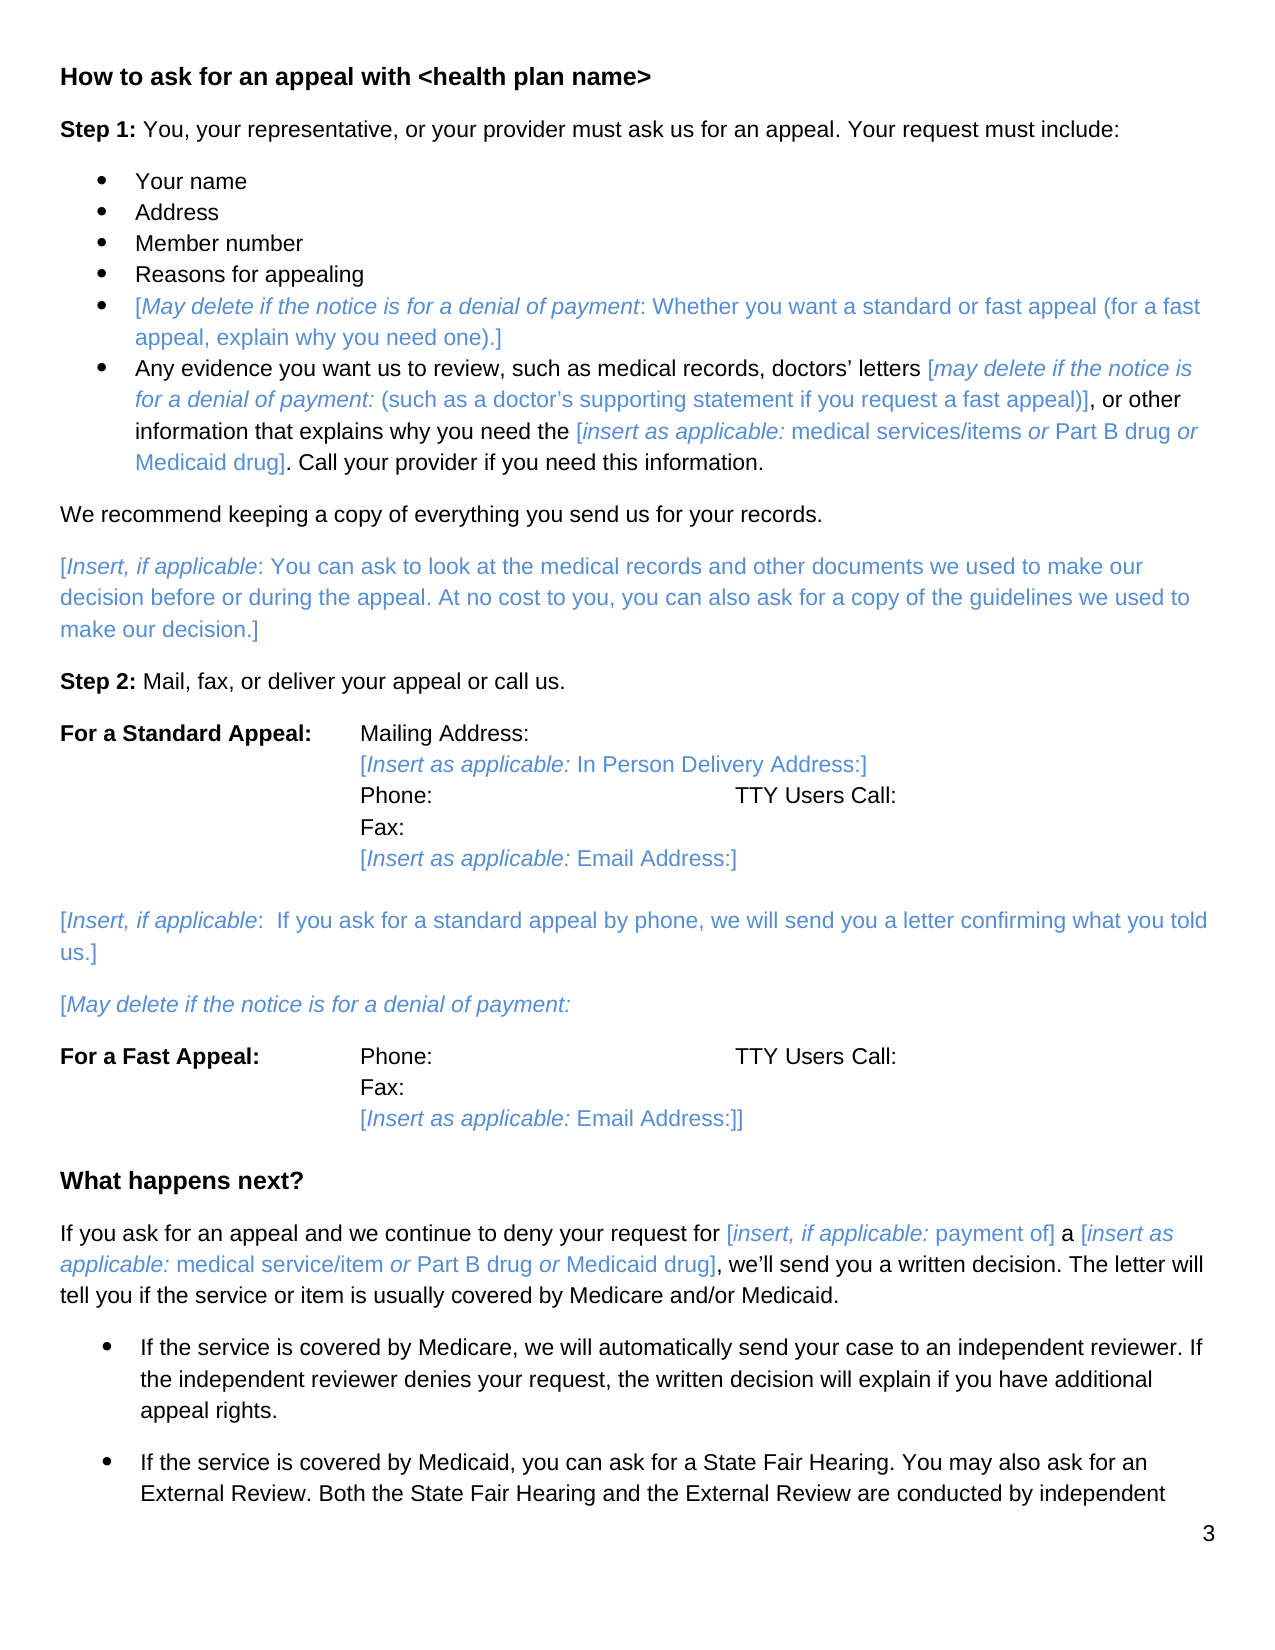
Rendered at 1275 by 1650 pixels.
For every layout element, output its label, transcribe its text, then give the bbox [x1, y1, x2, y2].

text Any evidence you want us to review, such as medical records, doctors’ letters [may delete if the notice is for a denial of payment: (such as a doctor’s supporting statement if you request a fast appeal)], or other information that explains why you need the [insert as applicable: medical services/items or Part B drug or Medicaid drug]. Call your provider if you need this information. [97, 352, 1215, 477]
text Fax: [60, 1070, 1215, 1102]
text [Insert as applicable: In Person Delivery Address:] [60, 747, 1215, 779]
text [Insert as applicable: Email Address:] [60, 841, 1215, 872]
text Fax: [285, 810, 1215, 841]
text Address [97, 195, 1215, 227]
text For a Standard Appeal: Mailing Address: [60, 716, 1215, 747]
text Phone: TTY Users Call: [285, 779, 1215, 810]
text For a Fast Appeal: Phone: TTY Users Call: [60, 1039, 1215, 1070]
text [Insert, if applicable: You can ask to look at the medical records and other documents we used to make our decision before or during the appeal. At no cost to you, you can also ask for a copy of the guidelines we used to make our decision.] [60, 549, 1215, 643]
text What happens next? [60, 1164, 1215, 1195]
text Step 2: Mail, fax, or deliver your appeal or call us. [60, 664, 1215, 695]
text Reasons for appealing [97, 258, 1215, 289]
text [Insert as applicable: Email Address:]] [60, 1102, 1215, 1133]
list If the service is covered by Medicare, we will automatically send your case to an independent reviewer. If the independent reviewer denies your request, the written decision will explain if you have additional appeal rights. [103, 1331, 1215, 1424]
text [May delete if the notice is for a denial of payment: [60, 987, 1215, 1018]
text How to ask for an appeal with <health plan name> [60, 60, 1215, 91]
text If you ask for an appeal and we continue to deny your request for [insert, if applicable: payment of] a [insert as applicable: medical service/item or Part B drug or Medicaid drug], we’ll send you a written decision. The letter will tell you if the service or item is usually covered by Medicare and/or Medicaid. [60, 1216, 1215, 1310]
text [May delete if the notice is for a denial of payment: Whether you want a standard or fast appeal (for a fast appeal, explain why you need one).] [97, 289, 1215, 352]
text Step 1: You, your representative, or your provider must ask us for an appeal. Your request must include: [60, 112, 1215, 143]
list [103, 1445, 1215, 1508]
text Member number [97, 227, 1215, 258]
text [Insert, if applicable: If you ask for a standard appeal by phone, we will send you a letter confirming what you told us.] [60, 904, 1215, 966]
text Your name [97, 164, 1215, 195]
text We recommend keeping a copy of everything you send us for your records. [60, 497, 1215, 529]
